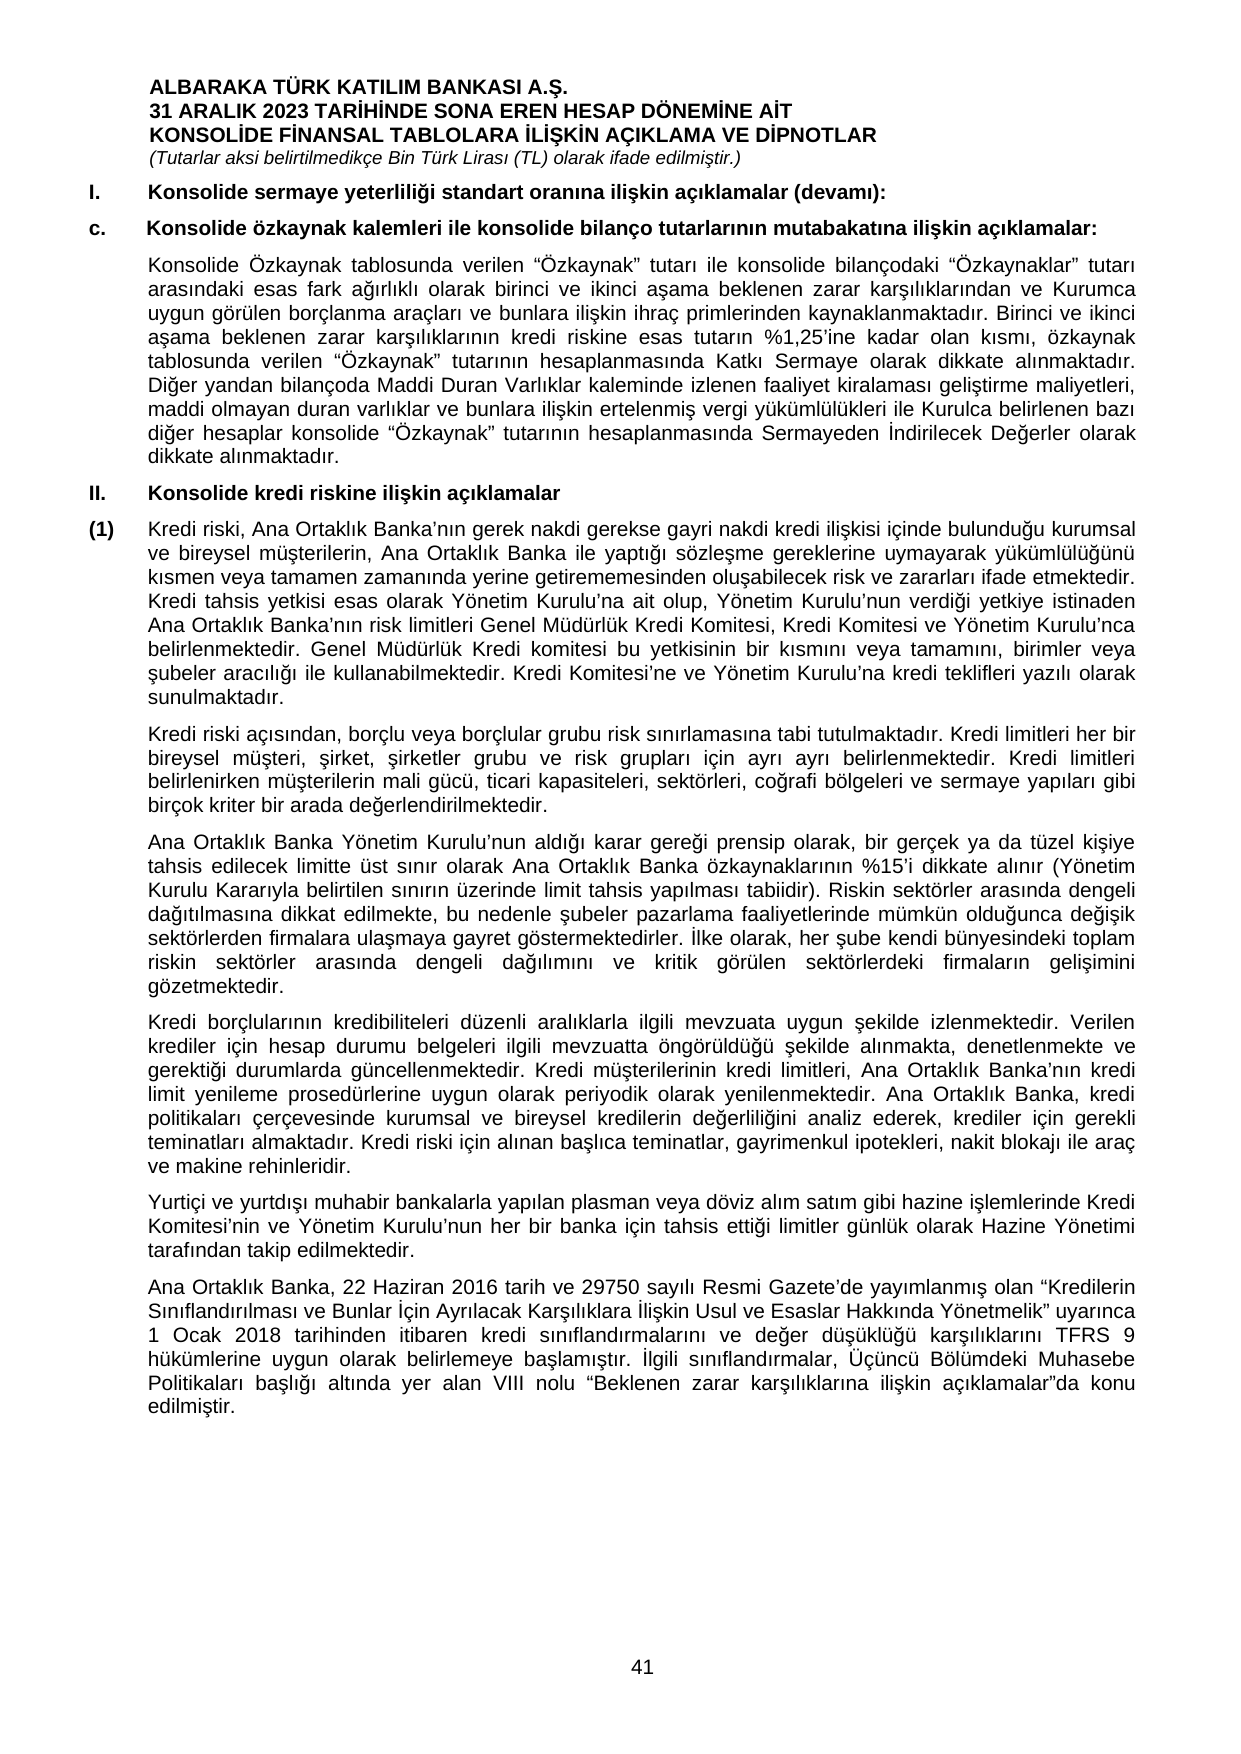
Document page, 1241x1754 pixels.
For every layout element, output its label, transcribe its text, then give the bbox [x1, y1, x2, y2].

list Konsolide özkaynak kalemleri ile konsolide bilanço tutarlarının mutabakatına ilişkin açıklamalar: [89, 216, 1137, 240]
text I. Konsolide sermaye yeterliliği standart oranına ilişkin açıklamalar (devamı): [89, 181, 1137, 204]
text Ana Ortaklık Banka Yönetim Kurulu’nun aldığı karar gereği prensip olarak, bir gerçek ya da tüzel kişiye tahsis edilecek limitte üst sınır olarak Ana Ortaklık Banka özkaynaklarının %15’i dikkate alınır (Yönetim Kurulu Kararıyla belirtilen sınırın üzerinde limit tahsis yapılması tabiidir). Riskin sektörler arasında dengeli dağıtılmasına dikkat edilmekte, bu nedenle şubeler pazarlama faaliyetlerinde mümkün olduğunca değişik sektörlerden firmalara ulaşmaya gayret göstermektedirler. İlke olarak, her şube kendi bünyesindeki toplam riskin sektörler arasında dengeli dağılımını ve kritik görülen sektörlerdeki firmaların gelişimini gözetmektedir. [148, 830, 1137, 997]
text Kredi borçlularının kredibiliteleri düzenli aralıklarla ilgili mevzuata uygun şekilde izlenmektedir. Verilen krediler için hesap durumu belgeleri ilgili mevzuatta öngörüldüğü şekilde alınmakta, denetlenmekte ve gerektiği durumlarda güncellenmektedir. Kredi müşterilerinin kredi limitleri, Ana Ortaklık Banka’nın kredi limit yenileme prosedürlerine uygun olarak periyodik olarak yenilenmektedir. Ana Ortaklık Banka, kredi politikaları çerçevesinde kurumsal ve bireysel kredilerin değerliliğini analiz ederek, krediler için gerekli teminatları almaktadır. Kredi riski için alınan başlıca teminatlar, gayrimenkul ipotekleri, nakit blokajı ile araç ve makine rehinleridir. [148, 1010, 1137, 1178]
text Konsolide Özkaynak tablosunda verilen “Özkaynak” tutarı ile konsolide bilançodaki “Özkaynaklar” tutarı arasındaki esas fark ağırlıklı olarak birinci ve ikinci aşama beklenen zarar karşılıklarından ve Kurumca uygun görülen borçlanma araçları ve bunlara ilişkin ihraç primlerinden kaynaklanmaktadır. Birinci ve ikinci aşama beklenen zarar karşılıklarının kredi riskine esas tutarın %1,25’ine kadar olan kısmı, özkaynak tablosunda verilen “Özkaynak” tutarının hesaplanmasında Katkı Sermaye olarak dikkate alınmaktadır. Diğer yandan bilançoda Maddi Duran Varlıklar kaleminde izlenen faaliyet kiralaması geliştirme maliyetleri, maddi olmayan duran varlıklar ve bunlara ilişkin ertelenmiş vergi yükümlülükleri ile Kurulca belirlenen bazı diğer hesaplar konsolide “Özkaynak” tutarının hesaplanmasında Sermayeden İndirilecek Değerler olarak dikkate alınmaktadır. [148, 253, 1137, 468]
list Kredi riski, Ana Ortaklık Banka’nın gerek nakdi gerekse gayri nakdi kredi ilişkisi içinde bulunduğu kurumsal ve bireysel müşterilerin, Ana Ortaklık Banka ile yaptığı sözleşme gereklerine uymayarak yükümlülüğünü kısmen veya tamamen zamanında yerine getirememesinden oluşabilecek risk ve zararları ifade etmektedir. Kredi tahsis yetkisi esas olarak Yönetim Kurulu’na ait olup, Yönetim Kurulu’nun verdiği yetkiye istinaden Ana Ortaklık Banka’nın risk limitleri Genel Müdürlük Kredi Komitesi, Kredi Komitesi ve Yönetim Kurulu’nca belirlenmektedir. Genel Müdürlük Kredi komitesi bu yetkisinin bir kısmını veya tamamını, birimler veya şubeler aracılığı ile kullanabilmektedir. Kredi Komitesi’ne ve Yönetim Kurulu’na kredi teklifleri yazılı olarak sunulmaktadır. [89, 517, 1137, 709]
list Konsolide kredi riskine ilişkin açıklamalar [89, 481, 1137, 505]
text Ana Ortaklık Banka, 22 Haziran 2016 tarih ve 29750 sayılı Resmi Gazete’de yayımlanmış olan “Kredilerin Sınıflandırılması ve Bunlar İçin Ayrılacak Karşılıklara İlişkin Usul ve Esaslar Hakkında Yönetmelik” uyarınca 1 Ocak 2018 tarihinden itibaren kredi sınıflandırmalarını ve değer düşüklüğü karşılıklarını TFRS 9 hükümlerine uygun olarak belirlemeye başlamıştır. İlgili sınıflandırmalar, Üçüncü Bölümdeki Muhasebe Politikaları başlığı altında yer alan VIII nolu “Beklenen zarar karşılıklarına ilişkin açıklamalar”da konu edilmiştir. [148, 1274, 1137, 1418]
text Yurtiçi ve yurtdışı muhabir bankalarla yapılan plasman veya döviz alım satım gibi hazine işlemlerinde Kredi Komitesi’nin ve Yönetim Kurulu’nun her bir banka için tahsis ettiği limitler günlük olarak Hazine Yönetimi tarafından takip edilmektedir. [148, 1190, 1137, 1262]
text Kredi riski açısından, borçlu veya borçlular grubu risk sınırlamasına tabi tutulmaktadır. Kredi limitleri her bir bireysel müşteri, şirket, şirketler grubu ve risk grupları için ayrı ayrı belirlenmektedir. Kredi limitleri belirlenirken müşterilerin mali gücü, ticari kapasiteleri, sektörleri, coğrafi bölgeleri ve sermaye yapıları gibi birçok kriter bir arada değerlendirilmektedir. [148, 721, 1137, 817]
